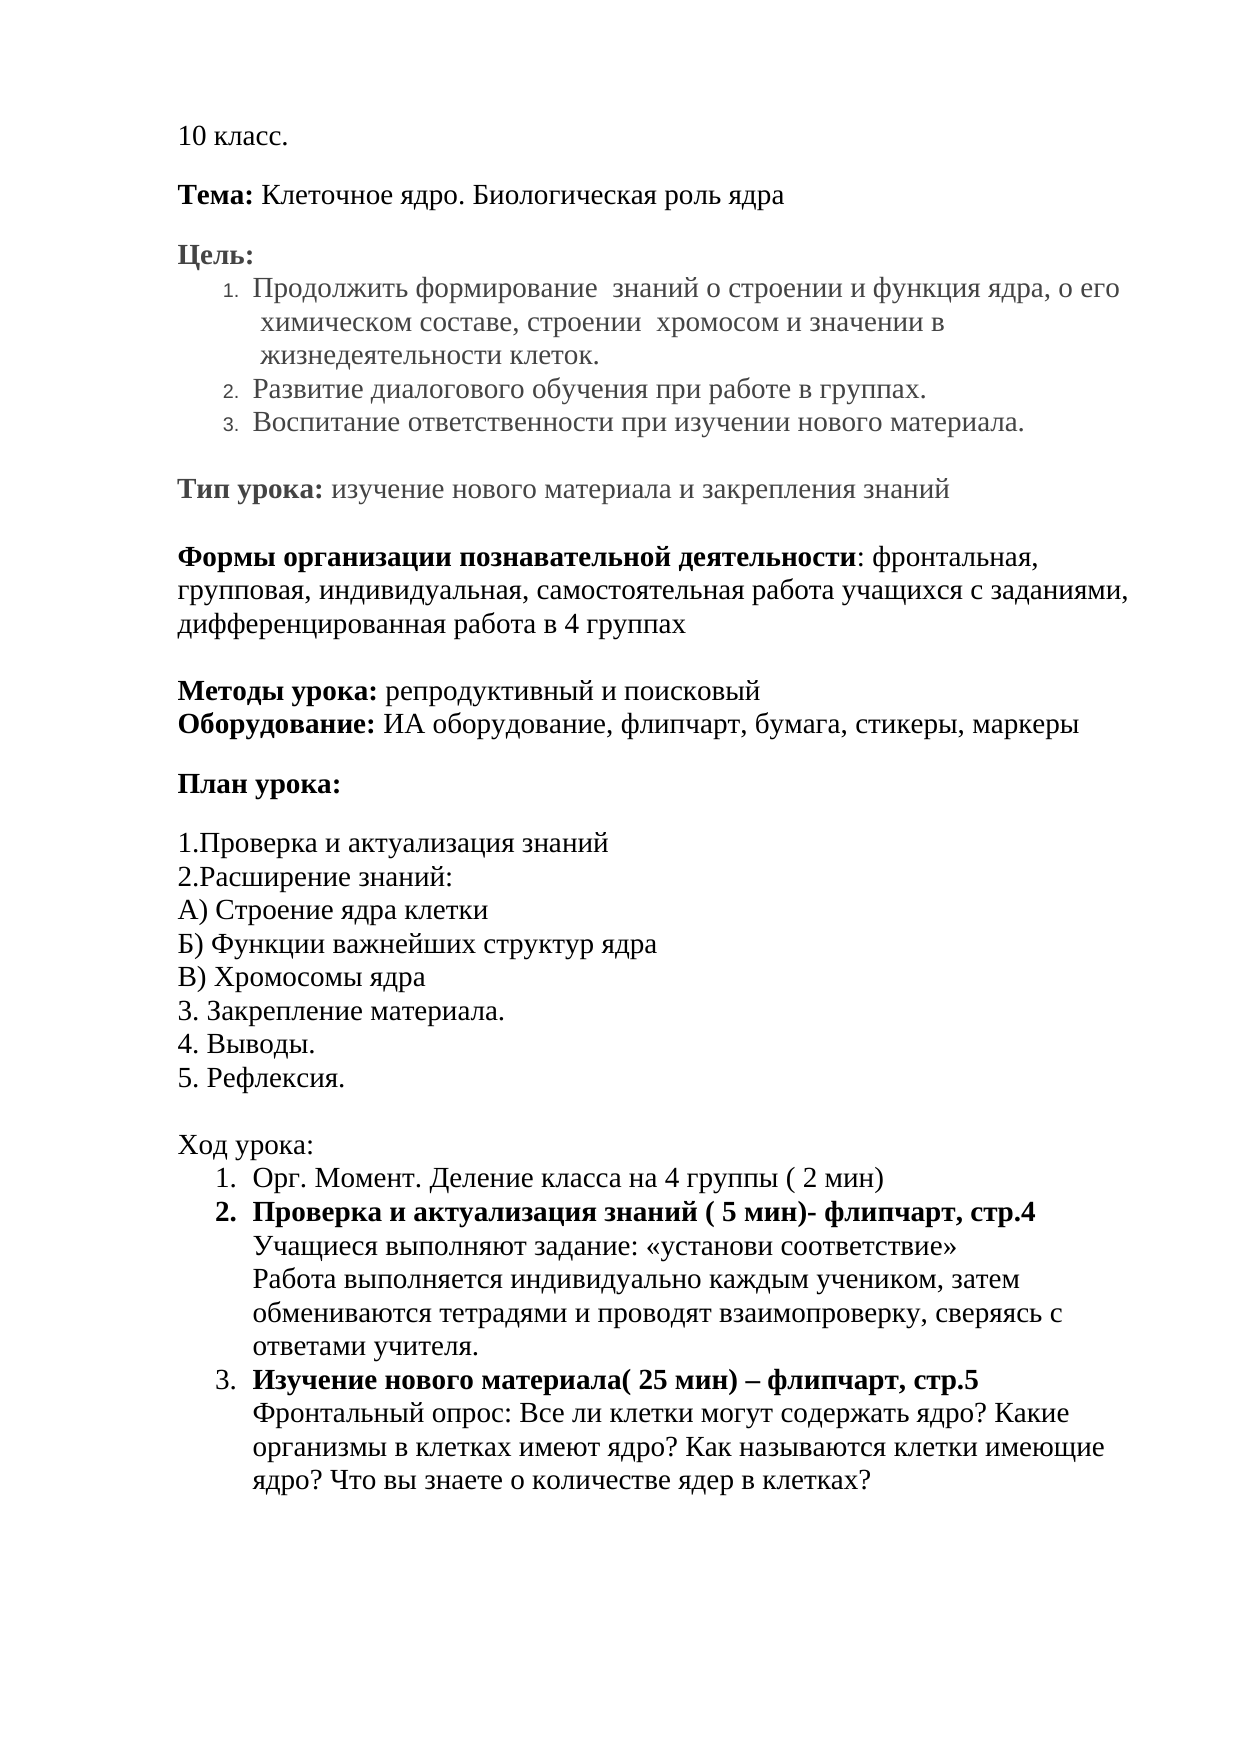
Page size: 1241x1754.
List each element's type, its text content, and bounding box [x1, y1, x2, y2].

text Формы организации познавательной деятельности: фронтальная, групповая, индивидуальная, самостоятельная работа учащихся с заданиями, дифференцированная работа в 4 группах [177, 539, 1152, 639]
text В) Хромосомы ядра [177, 959, 1152, 993]
text Оборудование: ИА оборудование, флипчарт, бумага, стикеры, маркеры [177, 706, 1152, 740]
text 10 класс. [177, 118, 1152, 152]
text 4. Выводы. [177, 1026, 1152, 1060]
text Фронтальный опрос: Все ли клетки могут содержать ядро? Какие организмы в клетках имеют ядро? Как называются клетки имеющие ядро? Что вы знаете о количестве ядер в клетках? [252, 1395, 1152, 1496]
text А) Строение ядра клетки [177, 892, 1152, 926]
text Методы урока: репродуктивный и поисковый [177, 673, 1152, 706]
list Воспитание ответственности при изучении нового материала. [223, 404, 1152, 438]
list Изучение нового материала( 25 мин) – флипчарт, стр.5 [215, 1362, 1152, 1395]
text Б) Функции важнейших структур ядра [177, 926, 1152, 959]
text 5. Рефлексия. [177, 1060, 1152, 1093]
text Ход урока: [177, 1127, 1152, 1161]
list Продолжить формирование знаний о строении и функция ядра, о его химическом составе, строении хромосом и значении в жизнедеятельности клеток. [223, 270, 1152, 371]
text Цель: [177, 237, 1152, 270]
list Развитие диалогового обучения при работе в группах. [223, 371, 1152, 404]
list Проверка и актуализация знаний ( 5 мин)- флипчарт, стр.4 [215, 1194, 1152, 1228]
text Учащиеся выполняют задание: «установи соответствие» [252, 1228, 1152, 1261]
text Тип урока: изучение нового материала и закрепления знаний [148, 472, 1152, 505]
text Работа выполняется индивидуально каждым учеником, затем обмениваются тетрадями и проводят взаимопроверку, сверяясь с ответами учителя. [252, 1261, 1152, 1362]
text 1.Проверка и актуализация знаний [177, 825, 1152, 859]
text Тема: Клеточное ядро. Биологическая роль ядра [177, 177, 1152, 211]
list Орг. Момент. Деление класса на 4 группы ( 2 мин) [215, 1161, 1152, 1194]
text План урока: [177, 766, 1152, 799]
text 3. Закрепление материала. [177, 993, 1152, 1026]
text 2.Расширение знаний: [177, 859, 1152, 892]
